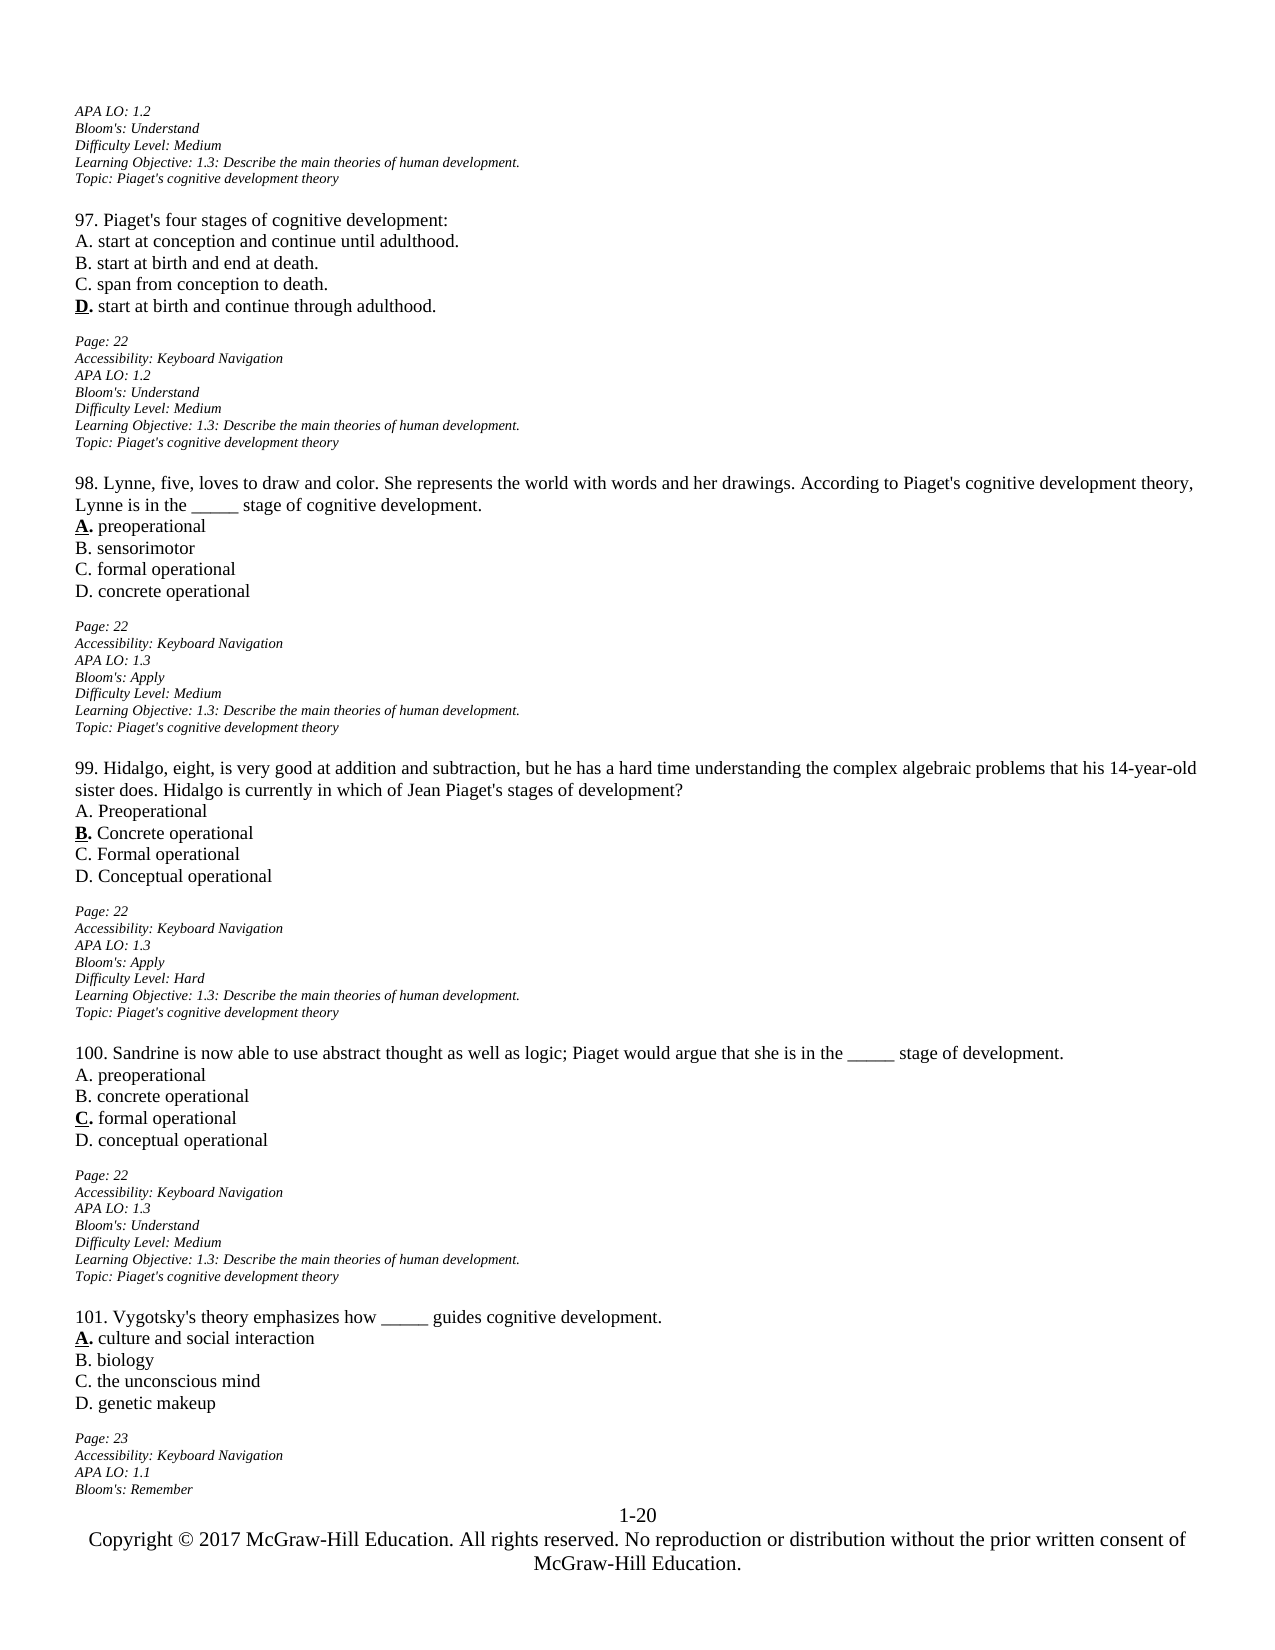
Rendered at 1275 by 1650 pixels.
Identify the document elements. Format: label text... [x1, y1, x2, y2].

text A. preoperational [75, 1064, 1200, 1085]
text Page: 22 Accessibility: Keyboard Navigation [75, 886, 1200, 937]
text Bloom's: Apply [75, 953, 1200, 970]
text Topic: Piaget's cognitive development theory [75, 1267, 1200, 1284]
text C. formal operational [75, 1107, 1200, 1128]
text A. start at conception and continue until adulthood. [75, 230, 1200, 252]
text D. start at birth and continue through adulthood. [75, 295, 1200, 316]
text D. concrete operational [75, 580, 1200, 601]
text APA LO: 1.3 [75, 937, 1200, 953]
text Difficulty Level: Medium [75, 1234, 1200, 1251]
text APA LO: 1.2 [75, 367, 1200, 383]
text Difficulty Level: Medium [75, 685, 1200, 702]
text A. Preoperational [75, 800, 1200, 822]
text B. Concrete operational [75, 822, 1200, 843]
text Bloom's: Remember [75, 1481, 1200, 1497]
text B. concrete operational [75, 1085, 1200, 1107]
text Bloom's: Apply [75, 668, 1200, 685]
text D. conceptual operational [75, 1128, 1200, 1150]
text D. genetic makeup [75, 1392, 1200, 1413]
text APA LO: 1.1 [75, 1464, 1200, 1481]
text 99. Hidalgo, eight, is very good at addition and subtraction, but he has a hard time understanding the complex algebraic problems that his 14-year-old sister does. Hidalgo is currently in which of Jean Piaget's stages of development? [75, 757, 1200, 800]
text C. the unconscious mind [75, 1370, 1200, 1392]
text A. culture and social interaction [75, 1327, 1200, 1349]
text Learning Objective: 1.3: Describe the main theories of human development. [75, 417, 1200, 434]
text 100. Sandrine is now able to use abstract thought as well as logic; Piaget would argue that she is in the _____ stage of development. [75, 1042, 1200, 1064]
text Topic: Piaget's cognitive development theory [75, 1004, 1200, 1021]
text Page: 22 Accessibility: Keyboard Navigation [75, 601, 1200, 652]
text Topic: Piaget's cognitive development theory [75, 434, 1200, 450]
text Learning Objective: 1.3: Describe the main theories of human development. [75, 702, 1200, 719]
text Difficulty Level: Hard [75, 970, 1200, 987]
text Page: 23 Accessibility: Keyboard Navigation [75, 1413, 1200, 1464]
text C. Formal operational [75, 843, 1200, 865]
text Topic: Piaget's cognitive development theory [75, 170, 1200, 187]
text APA LO: 1.2 [75, 103, 1200, 120]
text Bloom's: Understand [75, 120, 1200, 137]
text APA LO: 1.3 [75, 1200, 1200, 1217]
text C. formal operational [75, 558, 1200, 580]
text Bloom's: Understand [75, 383, 1200, 400]
text Bloom's: Understand [75, 1217, 1200, 1234]
text Learning Objective: 1.3: Describe the main theories of human development. [75, 153, 1200, 170]
text Page: 22 Accessibility: Keyboard Navigation [75, 1150, 1200, 1200]
text APA LO: 1.3 [75, 652, 1200, 668]
text Difficulty Level: Medium [75, 400, 1200, 417]
text 101. Vygotsky's theory emphasizes how _____ guides cognitive development. [75, 1306, 1200, 1327]
text 98. Lynne, five, loves to draw and color. She represents the world with words and her drawings. According to Piaget's cognitive development theory, Lynne is in the _____ stage of cognitive development. [75, 472, 1200, 515]
text Page: 22 Accessibility: Keyboard Navigation [75, 316, 1200, 367]
text Difficulty Level: Medium [75, 137, 1200, 153]
text 97. Piaget's four stages of cognitive development: [75, 208, 1200, 230]
text B. biology [75, 1349, 1200, 1370]
text B. sensorimotor [75, 537, 1200, 558]
text D. Conceptual operational [75, 865, 1200, 886]
text C. span from conception to death. [75, 273, 1200, 295]
text Learning Objective: 1.3: Describe the main theories of human development. [75, 987, 1200, 1004]
text A. preoperational [75, 515, 1200, 537]
text Learning Objective: 1.3: Describe the main theories of human development. [75, 1251, 1200, 1267]
text B. start at birth and end at death. [75, 252, 1200, 273]
text Topic: Piaget's cognitive development theory [75, 719, 1200, 736]
